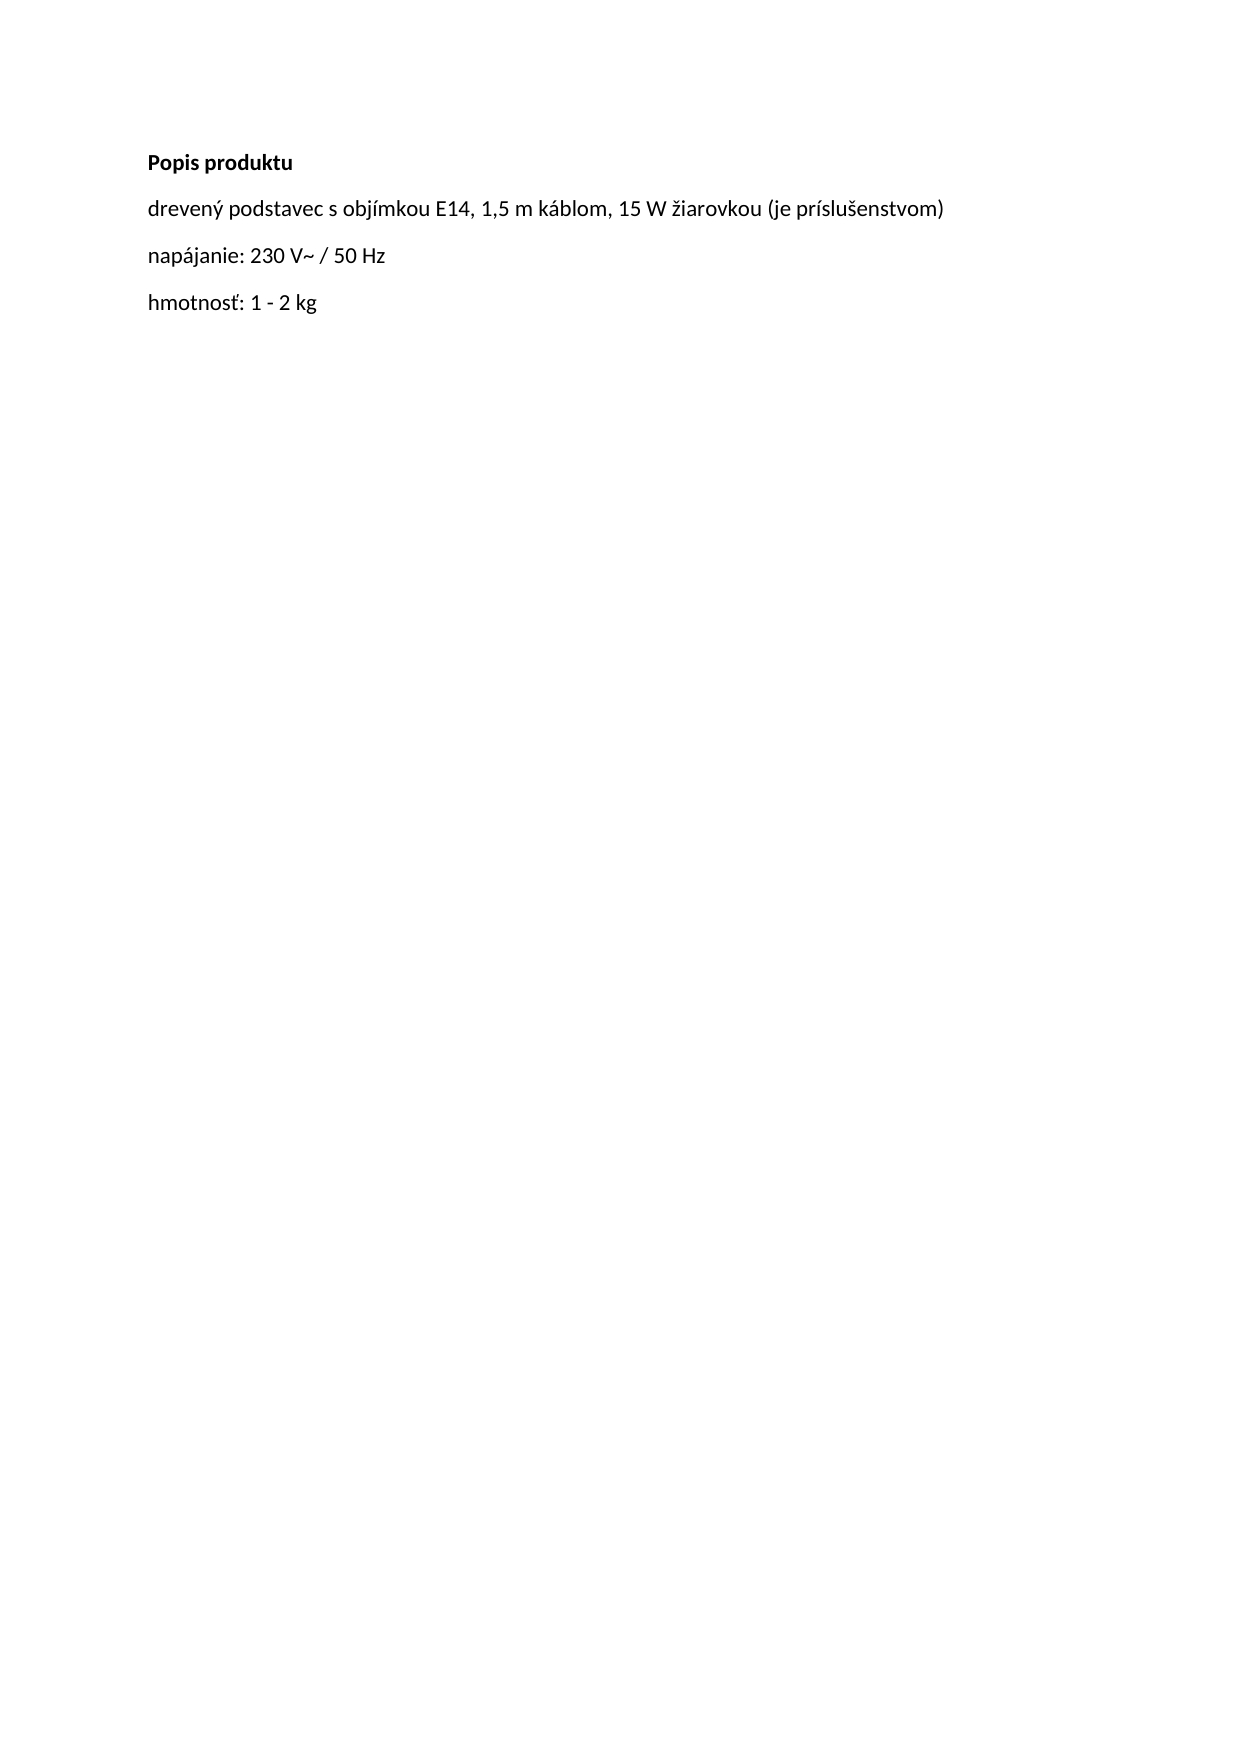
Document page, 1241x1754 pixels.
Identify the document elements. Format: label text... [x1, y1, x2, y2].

text napájanie: 230 V~ / 50 Hz [148, 241, 1093, 269]
text drevený podstavec s objímkou E14, 1,5 m káblom, 15 W žiarovkou (je príslušenstvom) [148, 194, 1093, 222]
text hmotnosť: 1 - 2 kg [148, 288, 1093, 316]
text Popis produktu [148, 148, 1093, 176]
